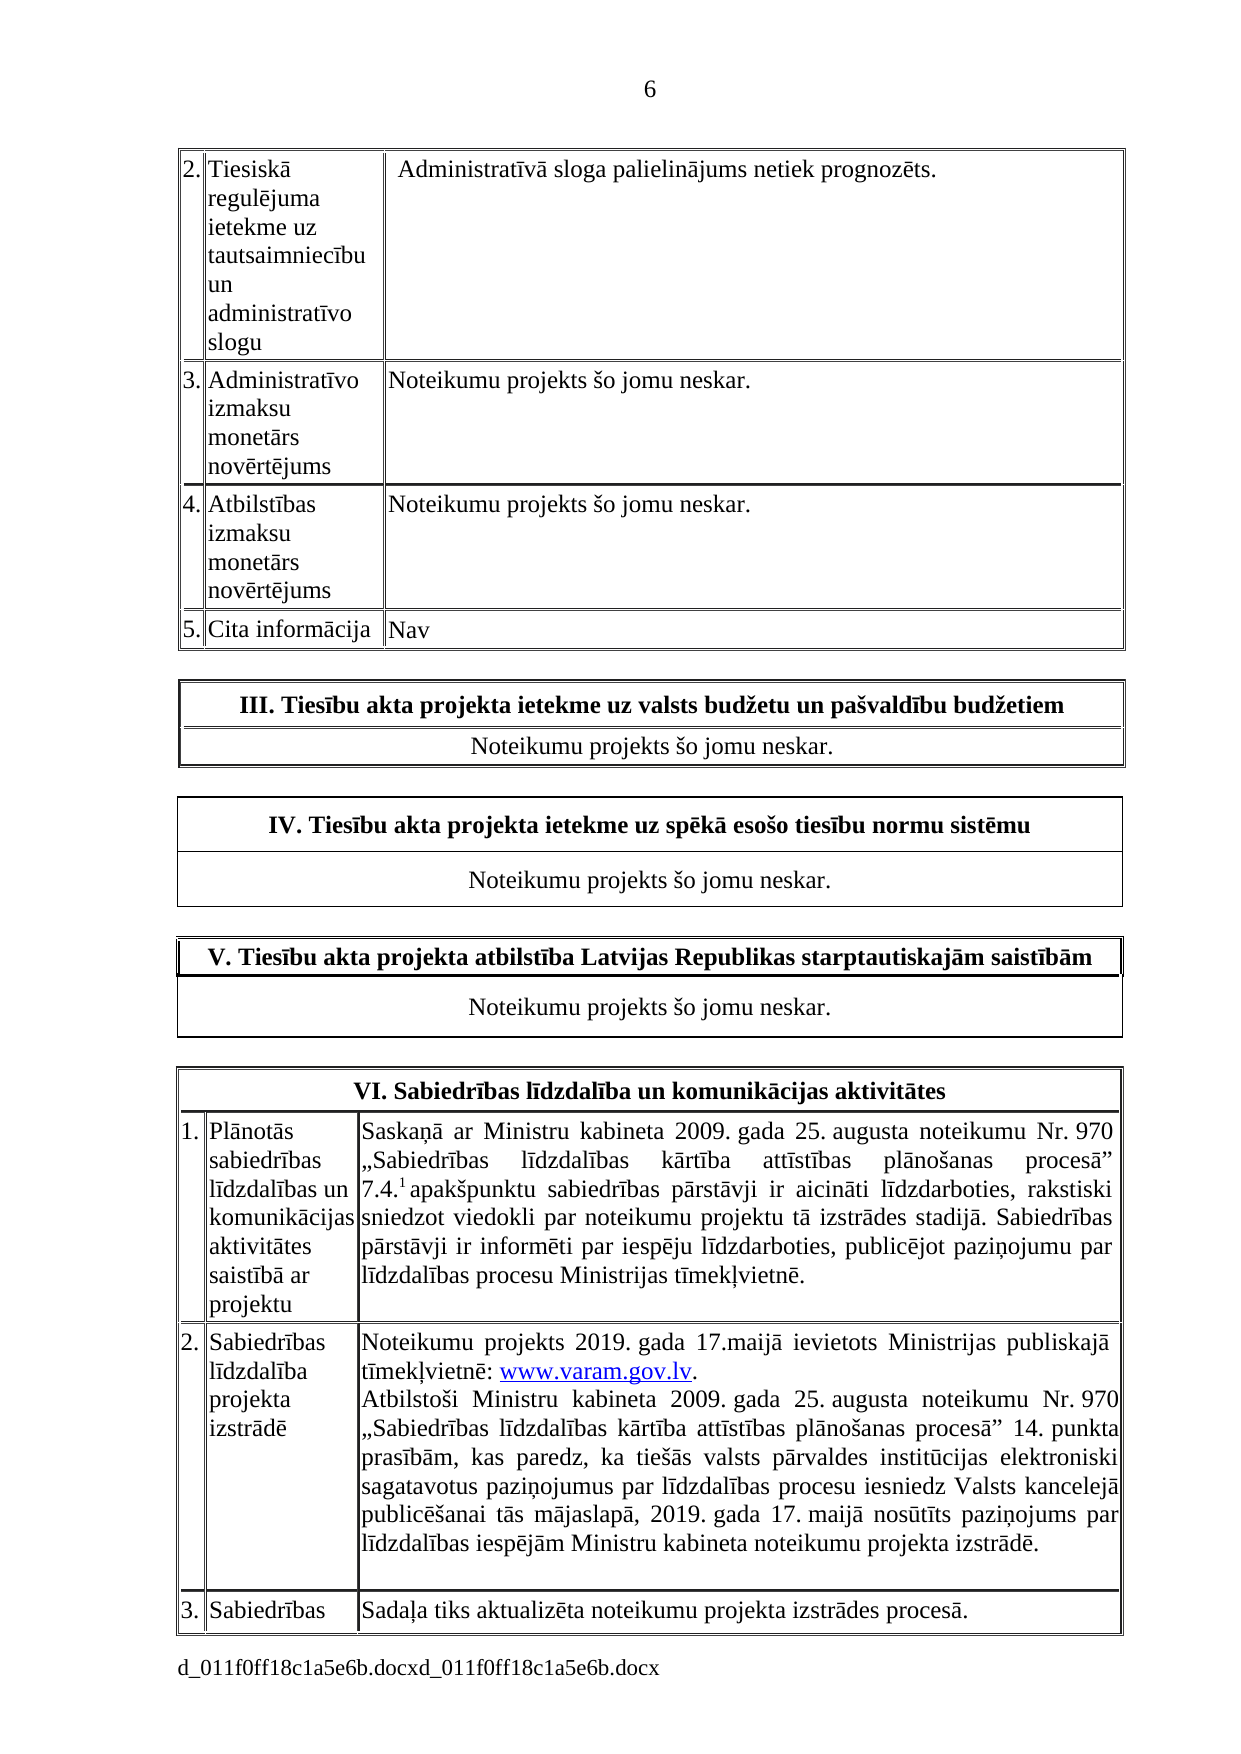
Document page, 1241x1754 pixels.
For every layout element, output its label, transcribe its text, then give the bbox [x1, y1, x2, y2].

table_cell Noteikumu projekts šo jomu neskar. [386, 483, 1124, 607]
table_cell Noteikumu projekts šo jomu neskar. [386, 359, 1123, 483]
table_cell 2. [181, 151, 204, 358]
table_cell Tiesiskā regulējuma ietekme uz tautsaimniecību un administratīvo slogu [205, 151, 385, 358]
table_cell Administratīvo izmaksu monetārs novērtējums [206, 362, 383, 483]
table_cell 3. [181, 359, 203, 483]
table_cell Plānotās sabiedrības līdzdalības un komunikācijas aktivitātes saistībā ar projektu [207, 1113, 357, 1321]
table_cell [358, 1589, 1120, 1633]
table_cell Atbilstības izmaksu monetārs novērtējums [206, 486, 383, 607]
table_cell 5. [181, 608, 204, 647]
table_cell 3. [179, 1589, 206, 1633]
table_header V. Tiesību akta projekta atbilstība Latvijas Republikas starptautiskajām saistībām [178, 939, 1120, 973]
table_header III. Tiesību akta projekta ietekme uz valsts budžetu un pašvaldību budžetiem [181, 683, 1123, 726]
table_cell 4. [179, 483, 203, 607]
table_cell Saskaņā ar Ministru kabineta 2009. gada 25. augusta noteikumu Nr. 970 „Sabiedrības līdzdalības kārtība attīstības plānošanas procesā” 7.4.1 apakšpunktu sabiedrības pārstāvji ir aicināti līdzdarboties, rakstiski sniedzot viedokli par noteikumu projektu tā izstrādes stadijā. Sabiedrības pārstāvji ir informēti par iespēju līdzdarboties, publicējot paziņojumu par līdzdalības procesu Ministrijas tīmekļvietnē. [360, 1110, 1120, 1321]
table_cell Noteikumu projekts 2019. gada 17.maijā ievietots Ministrijas publiskajā tīmekļvietnē: www.varam.gov.lv. Atbilstoši Ministru kabineta 2009. gada 25. augusta noteikumu Nr. 970 „Sabiedrības līdzdalības kārtība attīstības plānošanas procesā” 14. punkta prasībām, kas paredz, ka tiešās valsts pārvaldes institūcijas elektroniski sagatavotus paziņojumus par līdzdalības procesu iesniedz Valsts kancelejā publicēšanai tās mājaslapā, 2019. gada 17. maijā nosūtīts paziņojums par līdzdalības iespējām Ministru kabineta noteikumu projekta izstrādē. [358, 1321, 1122, 1589]
table_cell Cita informācija [205, 611, 385, 647]
table_header VI. Sabiedrības līdzdalība un komunikācijas aktivitātes [179, 1070, 1120, 1110]
table_cell Sabiedrības līdzdalība projekta izstrādē [207, 1324, 357, 1589]
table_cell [206, 1592, 358, 1633]
table_cell 2. [177, 1321, 206, 1589]
table_cell Noteikumu projekts šo jomu neskar. [178, 974, 1122, 1036]
table_header IV. Tiesību akta projekta ietekme uz spēkā esošo tiesību normu sistēmu [178, 798, 1122, 851]
table_cell 1. [179, 1110, 204, 1321]
table_cell Administratīvā sloga palielinājums netiek prognozēts. [385, 151, 1123, 358]
table_cell Nav [385, 608, 1123, 647]
table_cell Noteikumu projekts šo jomu neskar. [180, 726, 1124, 764]
table_cell Noteikumu projekts šo jomu neskar. [178, 852, 1122, 906]
